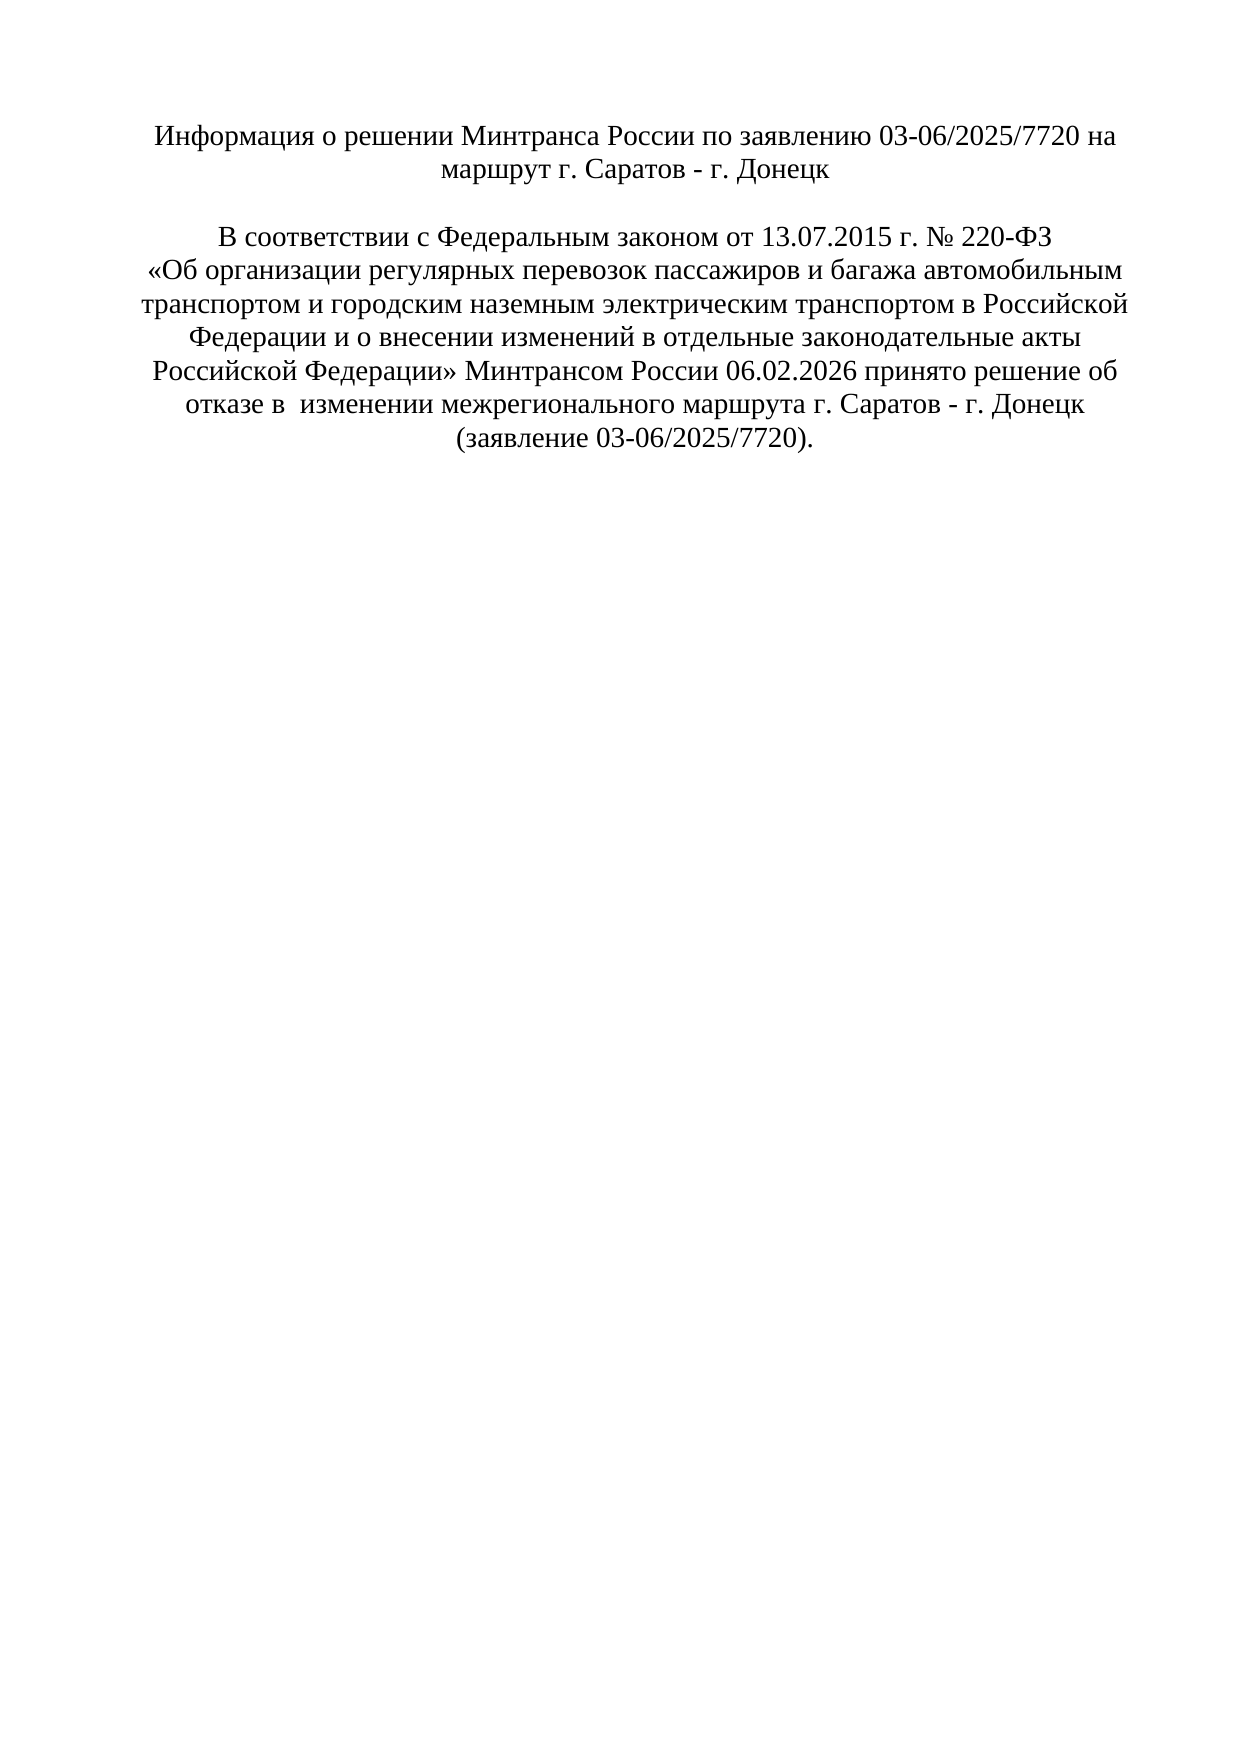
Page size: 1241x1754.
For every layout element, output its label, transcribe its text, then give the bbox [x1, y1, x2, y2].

text В соответствии с Федеральным законом от 13.07.2015 г. № 220-ФЗ «Об организации регулярных перевозок пассажиров и багажа автомобильным транспортом и городским наземным электрическим транспортом в Российской Федерации и о внесении изменений в отдельные законодательные акты Российской Федерации» Минтрансом России 06.02.2026 принято решение об отказе в изменении межрегионального маршрута г. Саратов - г. Донецк (заявление 03-06/2025/7720). [118, 219, 1152, 453]
text Информация о решении Минтранса России по заявлению 03-06/2025/7720 на маршрут г. Саратов - г. Донецк [118, 118, 1152, 185]
